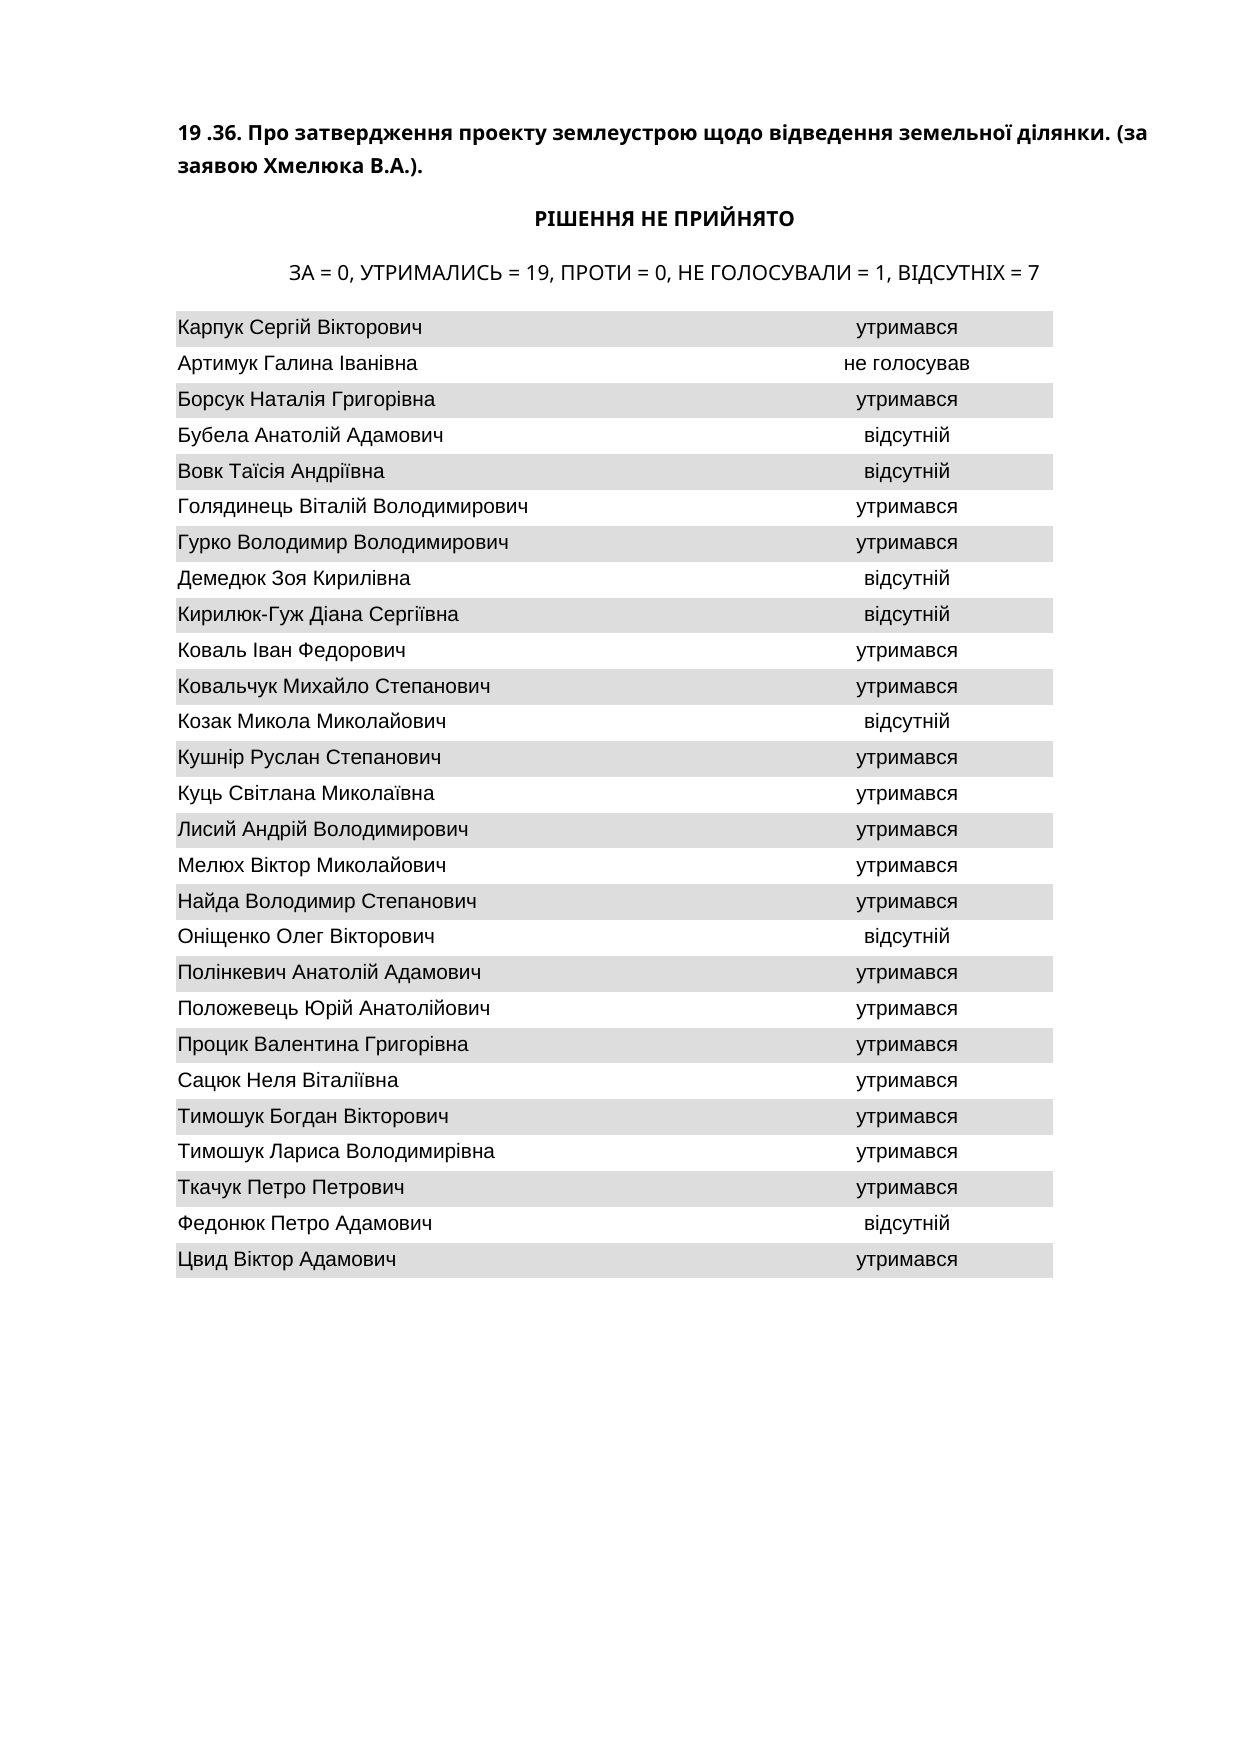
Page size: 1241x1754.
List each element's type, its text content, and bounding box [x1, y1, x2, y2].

table_cell Ковальчук Михайло Степанович [176, 669, 761, 705]
table_cell Сацюк Неля Віталіївна [176, 1064, 761, 1099]
table_header утримався [761, 311, 1053, 347]
table_cell Цвид Віктор Адамович [176, 1243, 761, 1278]
table_cell відсутній [761, 705, 1053, 741]
table_cell Демедюк Зоя Кирилівна [176, 562, 761, 598]
table_cell Бубела Анатолій Адамович [176, 419, 761, 454]
table_cell відсутній [761, 562, 1053, 598]
table_cell утримався [761, 634, 1053, 669]
table_cell Козак Микола Миколайович [176, 705, 761, 741]
table_cell утримався [761, 526, 1053, 562]
table_cell Кирилюк-Гуж Діана Сергіївна [176, 598, 761, 633]
table_cell утримався [761, 1064, 1053, 1099]
table_cell утримався [761, 383, 1053, 418]
table_cell Тимошук Богдан Вікторович [176, 1099, 761, 1135]
table_cell утримався [761, 1135, 1053, 1171]
table_cell утримався [761, 490, 1053, 526]
table_cell Борсук Наталія Григорівна [176, 383, 761, 418]
text ЗА = 0, УТРИМАЛИСЬ = 19, ПРОТИ = 0, НЕ ГОЛОСУВАЛИ = 1, ВІДСУТНІХ = 7 [177, 258, 1152, 286]
table_cell утримався [761, 669, 1053, 705]
table_cell Мелюх Віктор Миколайович [176, 849, 761, 884]
table_cell утримався [761, 813, 1053, 848]
table_cell утримався [761, 1099, 1053, 1135]
table_cell відсутній [761, 419, 1053, 454]
table_cell Кушнір Руслан Степанович [176, 741, 761, 777]
table_cell утримався [761, 1243, 1053, 1278]
table_cell Оніщенко Олег Вікторович [176, 920, 761, 956]
table_cell Лисий Андрій Володимирович [176, 813, 761, 848]
table_cell відсутній [761, 920, 1053, 956]
table_cell утримався [761, 884, 1053, 920]
table_cell Гурко Володимир Володимирович [176, 526, 761, 562]
table_cell Вовк Таїсія Андріївна [176, 454, 761, 490]
table_cell Найда Володимир Степанович [176, 884, 761, 920]
table_cell утримався [761, 1028, 1053, 1063]
table_cell Процик Валентина Григорівна [176, 1028, 761, 1063]
table_cell утримався [761, 741, 1053, 777]
table_cell утримався [761, 777, 1053, 813]
table_cell утримався [761, 849, 1053, 884]
table_cell відсутній [761, 454, 1053, 490]
text РІШЕННЯ НЕ ПРИЙНЯТО [177, 204, 1152, 233]
table_cell утримався [761, 992, 1053, 1028]
table_cell Ткачук Петро Петрович [176, 1171, 761, 1207]
table_cell утримався [761, 956, 1053, 992]
table_cell Федонюк Петро Адамович [176, 1207, 761, 1243]
table_cell Артимук Галина Іванівна [176, 347, 761, 383]
table_cell Полінкевич Анатолій Адамович [176, 956, 761, 992]
table_cell Куць Світлана Миколаївна [176, 777, 761, 813]
table_header Карпук Сергій Вікторович [176, 311, 761, 347]
table_cell відсутній [761, 598, 1053, 633]
table_cell утримався [761, 1171, 1053, 1207]
table_cell Положевець Юрій Анатолійович [176, 992, 761, 1028]
table_cell не голосував [761, 347, 1053, 383]
text 19 .36. Про затвердження проекту землеустрою щодо відведення земельної ділянки. (за заявою Хмелюка В.А.). [177, 118, 1152, 179]
table_cell Тимошук Лариса Володимирівна [176, 1135, 761, 1171]
table_cell відсутній [761, 1207, 1053, 1243]
table_cell Голядинець Віталій Володимирович [176, 490, 761, 526]
table_cell Коваль Іван Федорович [176, 634, 761, 669]
